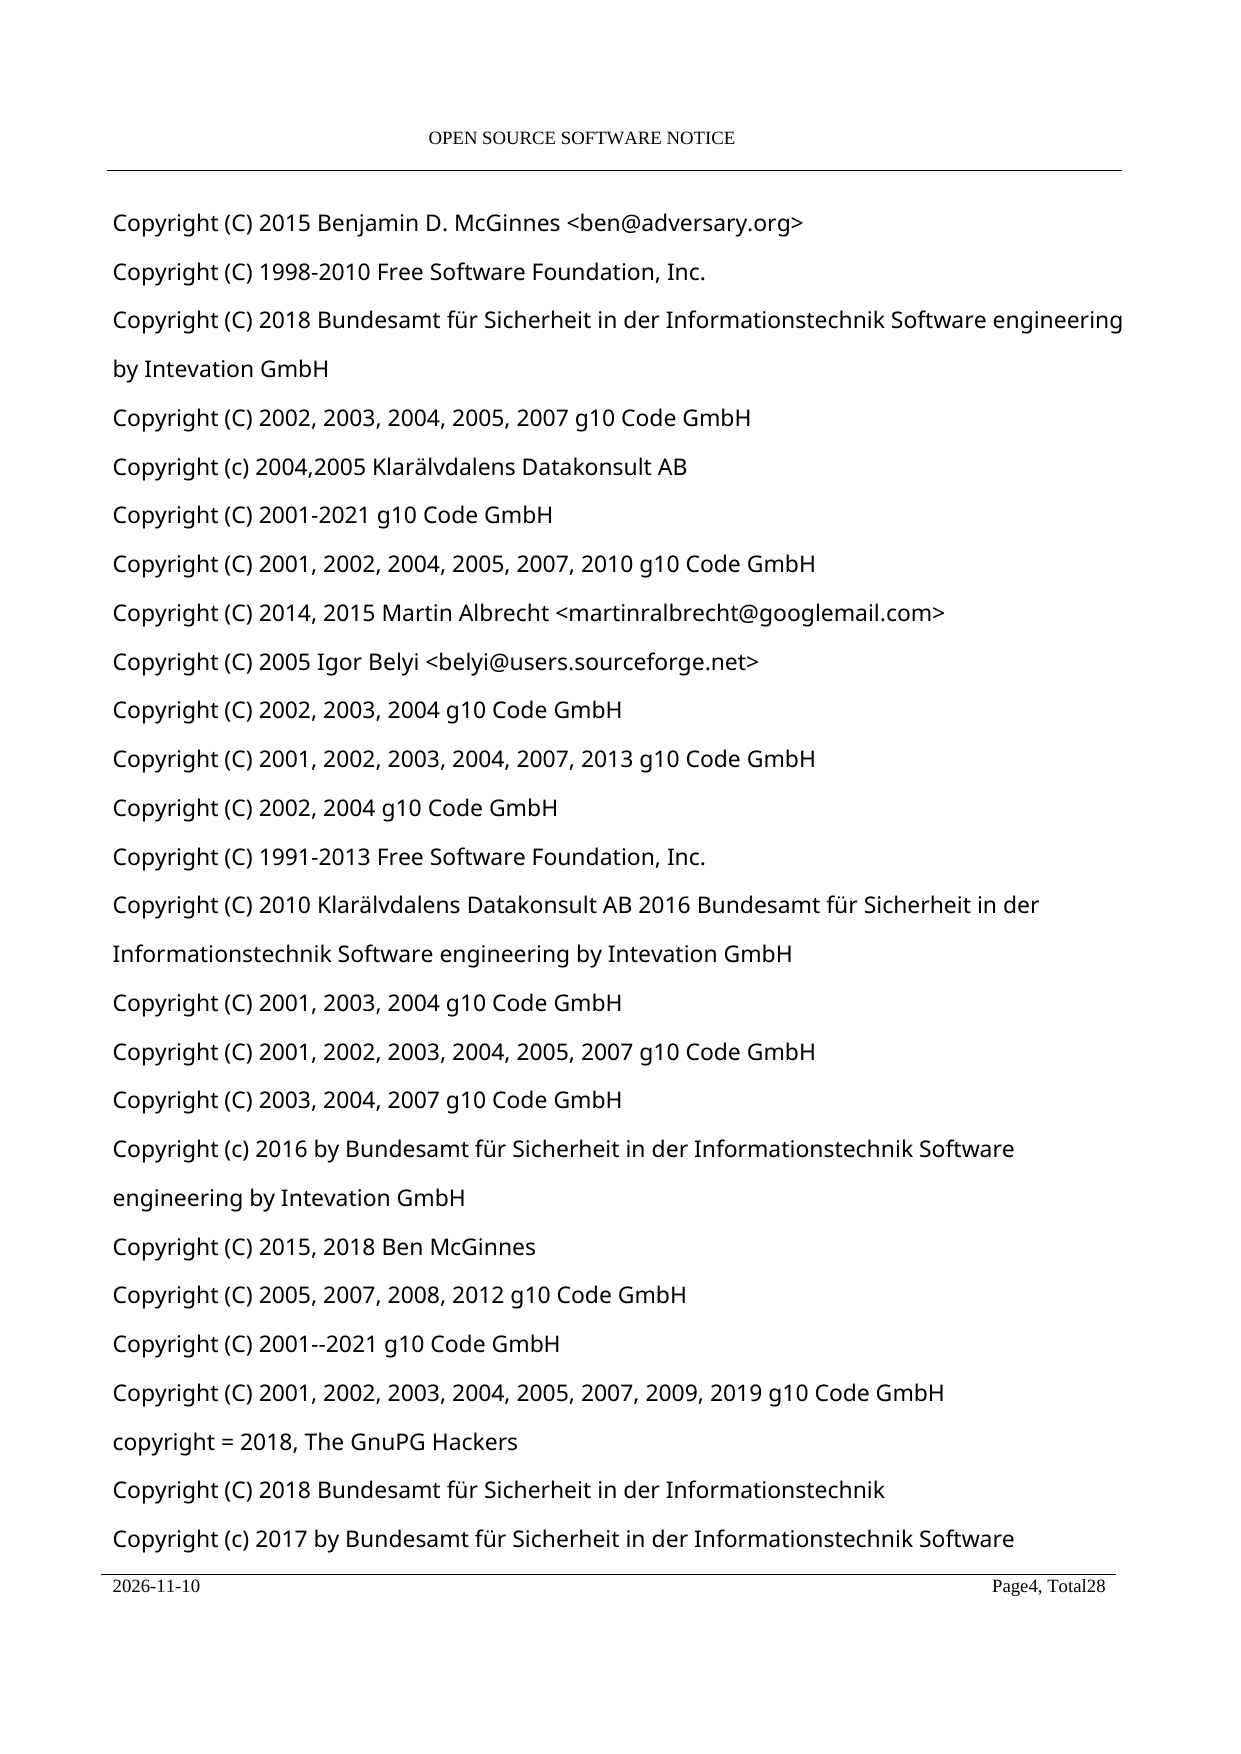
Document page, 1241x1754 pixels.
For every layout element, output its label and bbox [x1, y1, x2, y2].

text [112, 206, 1128, 1555]
